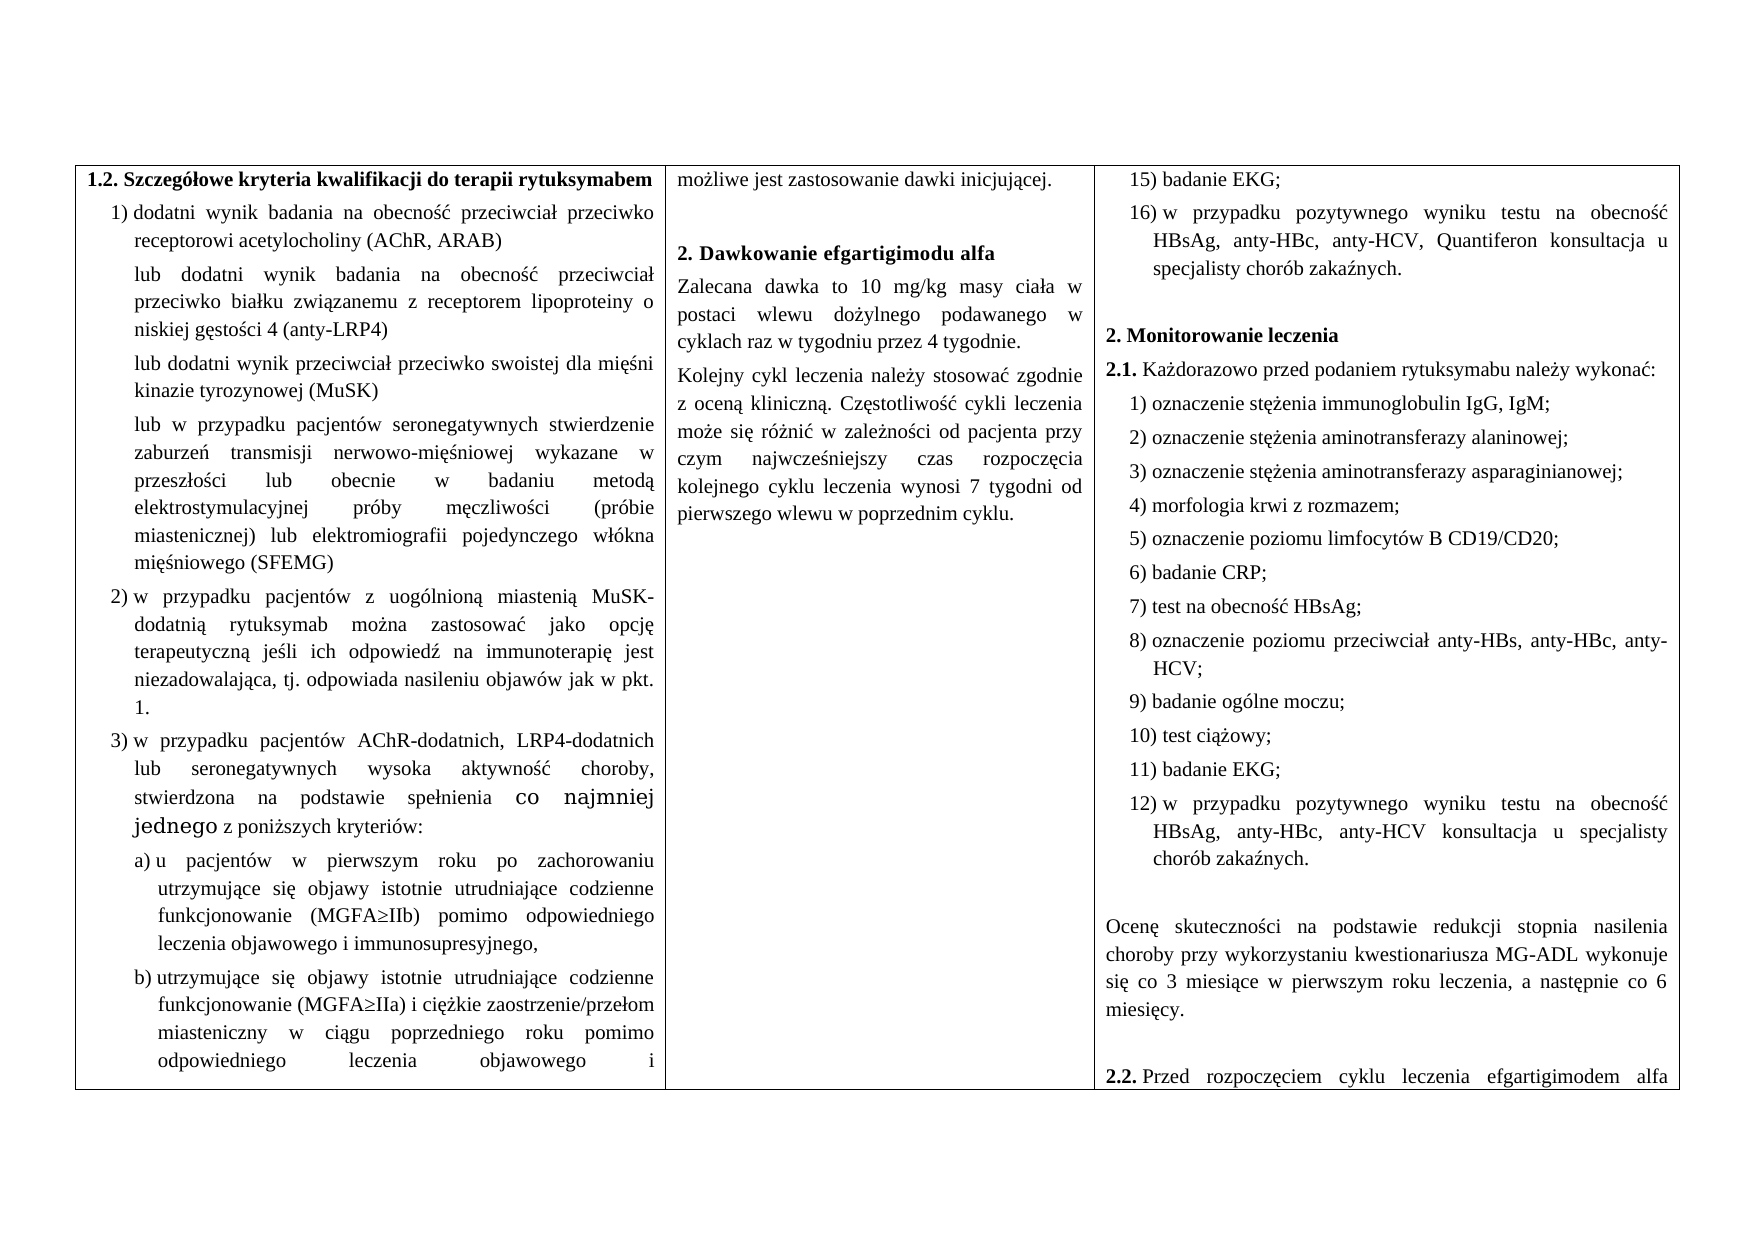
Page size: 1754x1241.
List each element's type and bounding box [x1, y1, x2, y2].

table_cell [1095, 166, 1679, 1088]
table_cell [666, 166, 1094, 1088]
table_cell [76, 166, 665, 1088]
